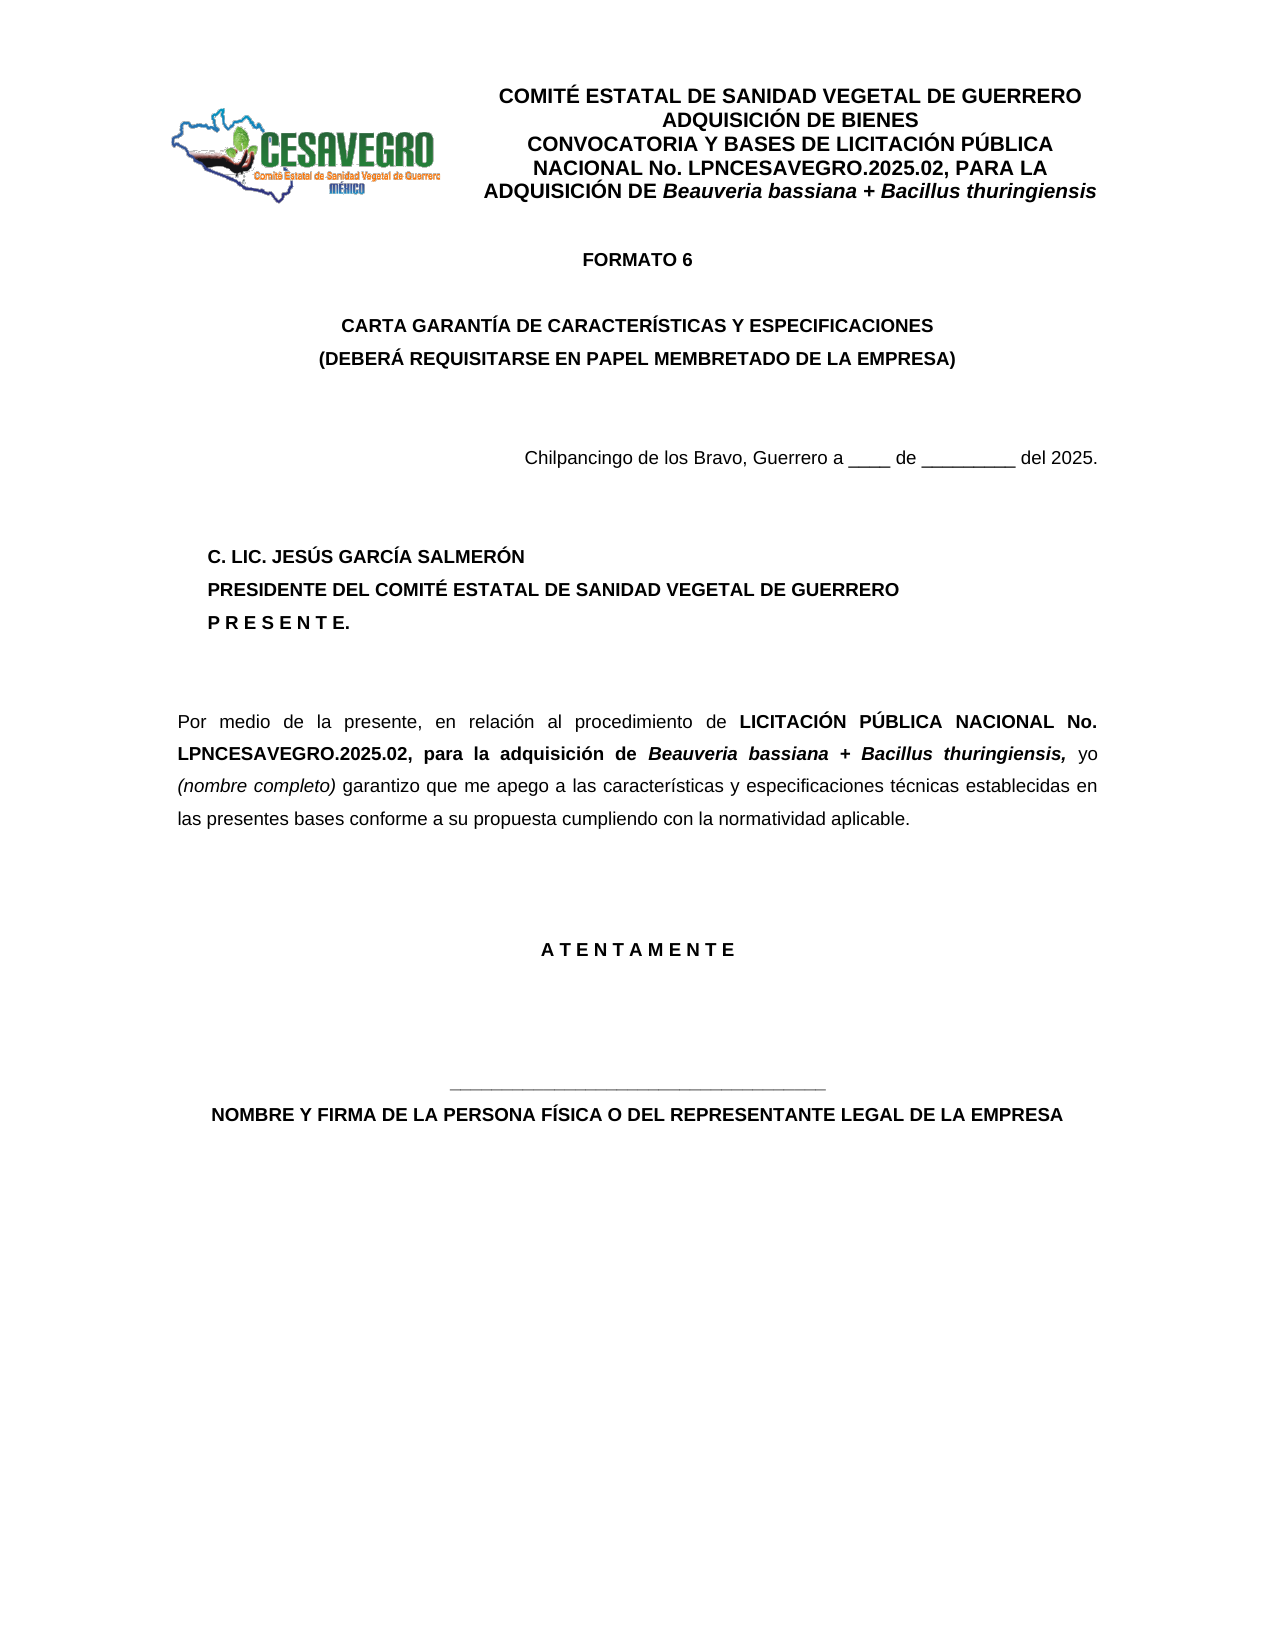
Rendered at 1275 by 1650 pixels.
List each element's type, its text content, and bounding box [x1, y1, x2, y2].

text ____________________________________ [177, 1071, 1098, 1093]
text CARTA GARANTÍA DE CARACTERÍSTICAS Y ESPECIFICACIONES [177, 314, 1098, 337]
picture [171, 108, 440, 205]
text C. LIC. JESÚS GARCÍA SALMERÓN [177, 545, 1098, 568]
text Chilpancingo de los Bravo, Guerrero a ____ de _________ del 2025. [177, 446, 1098, 469]
text A T E N T A M E N T E [177, 939, 1098, 961]
text PRESIDENTE DEL COMITÉ ESTATAL DE SANIDAD VEGETAL DE GUERRERO [177, 578, 1098, 601]
text (DEBERÁ REQUISITARSE EN PAPEL MEMBRETADO DE LA EMPRESA) [177, 347, 1098, 370]
text P R E S E N T E. [177, 611, 1098, 634]
text Por medio de la presente, en relación al procedimiento de LICITACIÓN PÚBLICA NACIONAL No. LPNCESAVEGRO.2025.02, para la adquisición de Beauveria bassiana + Bacillus thuringiensis, yo (nombre completo) garantizo que me apego a las características y especificaciones técnicas establecidas en las presentes bases conforme a su propuesta cumpliendo con la normatividad aplicable. [177, 710, 1098, 829]
text NOMBRE Y FIRMA DE LA PERSONA FÍSICA O DEL REPRESENTANTE LEGAL DE LA EMPRESA [177, 1104, 1098, 1126]
text FORMATO 6 [177, 248, 1098, 271]
